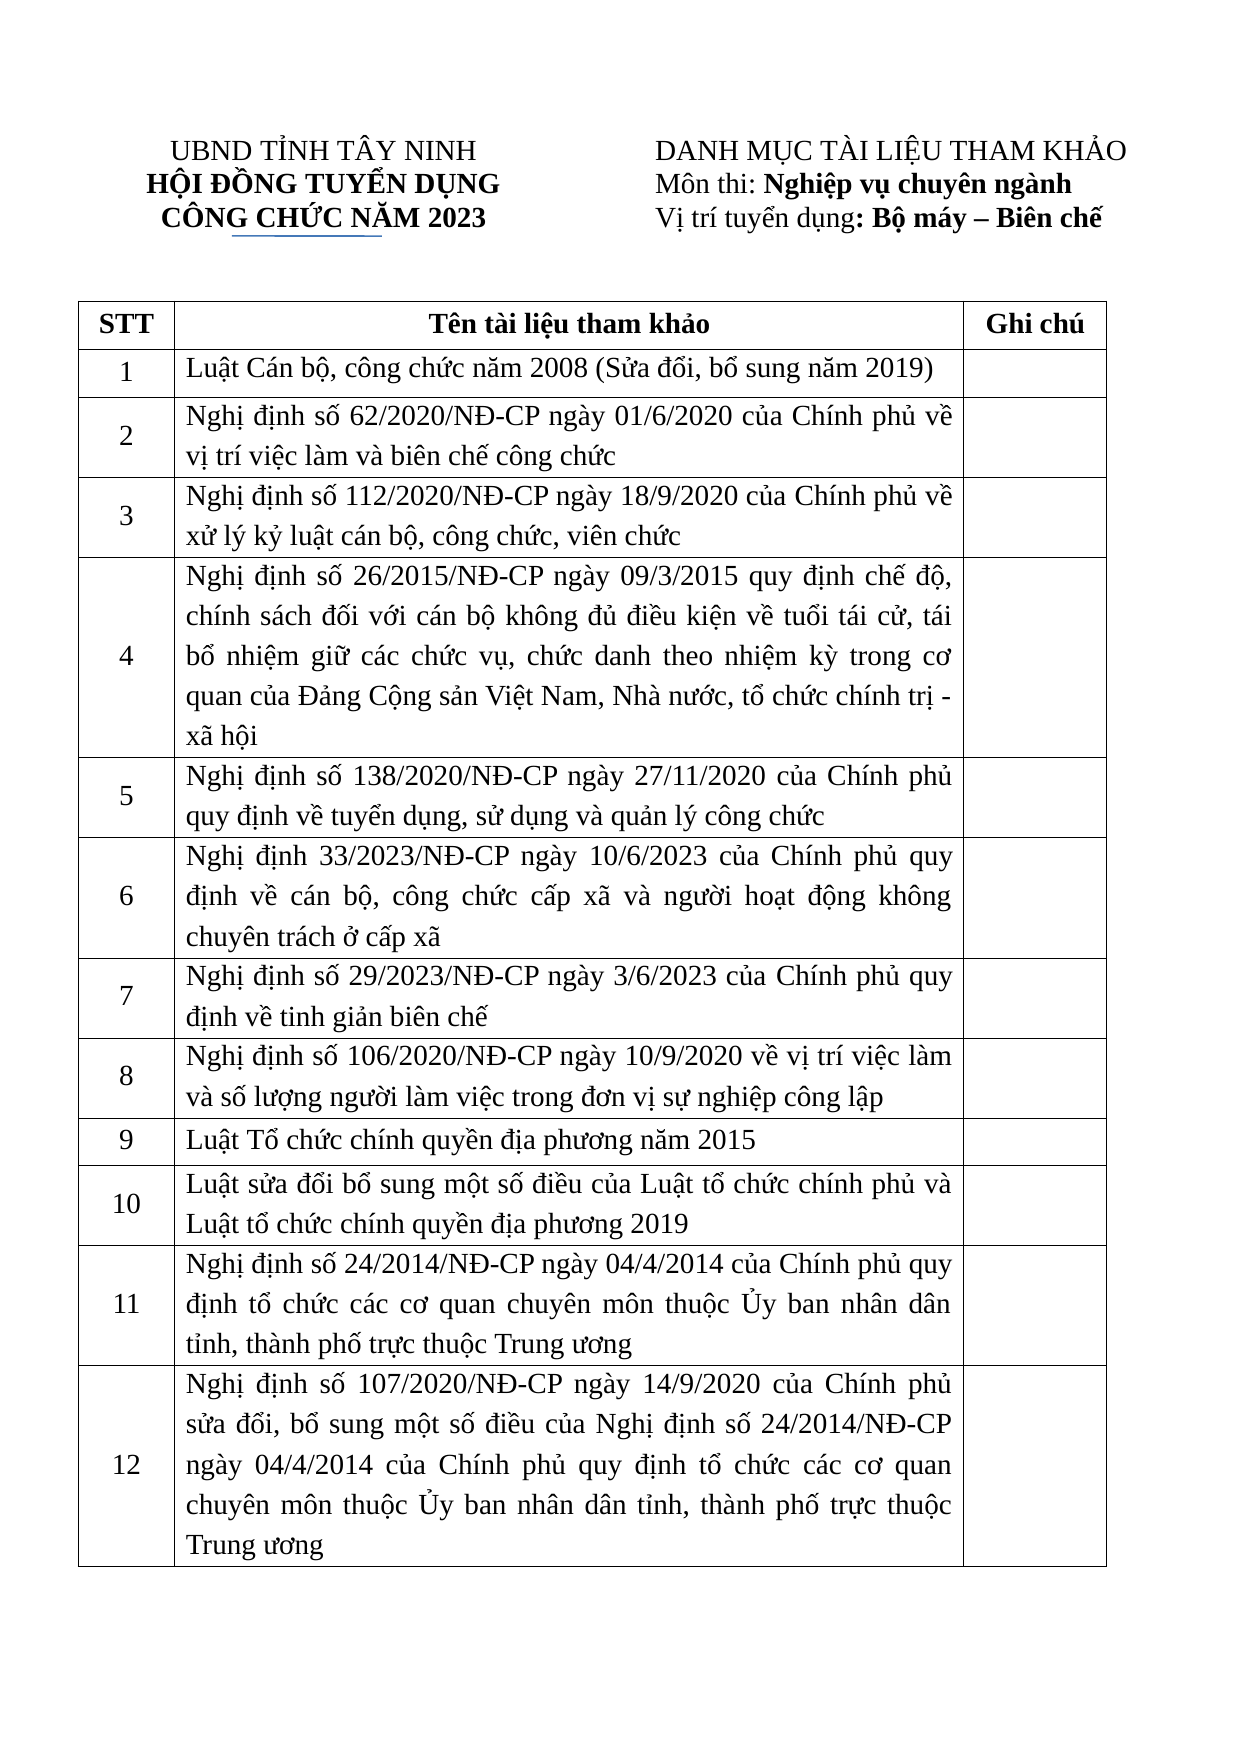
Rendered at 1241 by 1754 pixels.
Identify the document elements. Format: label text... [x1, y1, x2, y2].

table_cell 10 [79, 1166, 174, 1245]
table_cell STT [79, 302, 174, 349]
table_cell [964, 350, 1106, 397]
table_cell Luật Tổ chức chính quyền địa phương năm 2015 [175, 1119, 963, 1165]
table_cell Nghị định số 62/2020/NĐ-CP ngày 01/6/2020 của Chính phủ về vị trí việc làm và biên chế công chức [175, 398, 963, 477]
table_cell [964, 558, 1106, 757]
table_cell [964, 758, 1106, 837]
table_header DANH MỤC TÀI LIỆU THAM KHẢO Môn thi: Nghiệp vụ chuyên ngành Vị trí tuyển dụng: Bộ máy – Biên chế [569, 133, 1162, 301]
table_cell Nghị định số 24/2014/NĐ-CP ngày 04/4/2014 của Chính phủ quy định tổ chức các cơ quan chuyên môn thuộc Ủy ban nhân dân tỉnh, thành phố trực thuộc Trung ương [175, 1246, 963, 1365]
table_cell 8 [79, 1039, 174, 1117]
table_cell 6 [79, 838, 174, 957]
table_cell Nghị định 33/2023/NĐ-CP ngày 10/6/2023 của Chính phủ quy định về cán bộ, công chức cấp xã và người hoạt động không chuyên trách ở cấp xã [175, 838, 963, 957]
table_header UBND TỈNH TÂY NINH HỘI ĐỒNG TUYỂN DỤNG CÔNG CHỨC NĂM 2023 [78, 133, 568, 301]
table_cell 12 [79, 1366, 174, 1566]
table_cell [964, 838, 1106, 957]
table_cell 9 [79, 1119, 174, 1165]
table_cell [964, 1039, 1106, 1117]
table_cell 7 [79, 959, 174, 1037]
table_cell 1 [79, 350, 174, 397]
table_cell 11 [79, 1246, 174, 1365]
table_cell Nghị định số 29/2023/NĐ-CP ngày 3/6/2023 của Chính phủ quy định về tinh giản biên chế [175, 959, 963, 1037]
table_cell Nghị định số 26/2015/NĐ-CP ngày 09/3/2015 quy định chế độ, chính sách đối với cán bộ không đủ điều kiện về tuổi tái cử, tái bổ nhiệm giữ các chức vụ, chức danh theo nhiệm kỳ trong cơ quan của Đảng Cộng sản Việt Nam, Nhà nước, tổ chức chính trị - xã hội [175, 558, 963, 757]
table_cell Nghị định số 106/2020/NĐ-CP ngày 10/9/2020 về vị trí việc làm và số lượng người làm việc trong đơn vị sự nghiệp công lập [175, 1039, 963, 1117]
table_cell Nghị định số 112/2020/NĐ-CP ngày 18/9/2020 của Chính phủ về xử lý kỷ luật cán bộ, công chức, viên chức [175, 478, 963, 557]
table_cell Ghi chú [964, 302, 1106, 349]
table_cell 2 [79, 398, 174, 477]
table_cell 5 [79, 758, 174, 837]
table_cell 3 [79, 478, 174, 557]
table_cell [964, 478, 1106, 557]
table_cell [964, 1366, 1106, 1566]
table_cell [964, 398, 1106, 477]
table_cell 4 [79, 558, 174, 757]
table_cell Luật sửa đổi bổ sung một số điều của Luật tổ chức chính phủ và Luật tổ chức chính quyền địa phương 2019 [175, 1166, 963, 1245]
table_cell [964, 1119, 1106, 1165]
table_cell Luật Cán bộ, công chức năm 2008 (Sửa đổi, bổ sung năm 2019) [175, 350, 963, 397]
table_cell [964, 1166, 1106, 1245]
table_cell Tên tài liệu tham khảo [175, 302, 963, 349]
table_cell [964, 959, 1106, 1037]
table_cell Nghị định số 107/2020/NĐ-CP ngày 14/9/2020 của Chính phủ sửa đổi, bổ sung một số điều của Nghị định số 24/2014/NĐ-CP ngày 04/4/2014 của Chính phủ quy định tổ chức các cơ quan chuyên môn thuộc Ủy ban nhân dân tỉnh, thành phố trực thuộc Trung ương [175, 1366, 963, 1566]
table_cell Nghị định số 138/2020/NĐ-CP ngày 27/11/2020 của Chính phủ quy định về tuyển dụng, sử dụng và quản lý công chức [175, 758, 963, 837]
table_cell [964, 1246, 1106, 1365]
